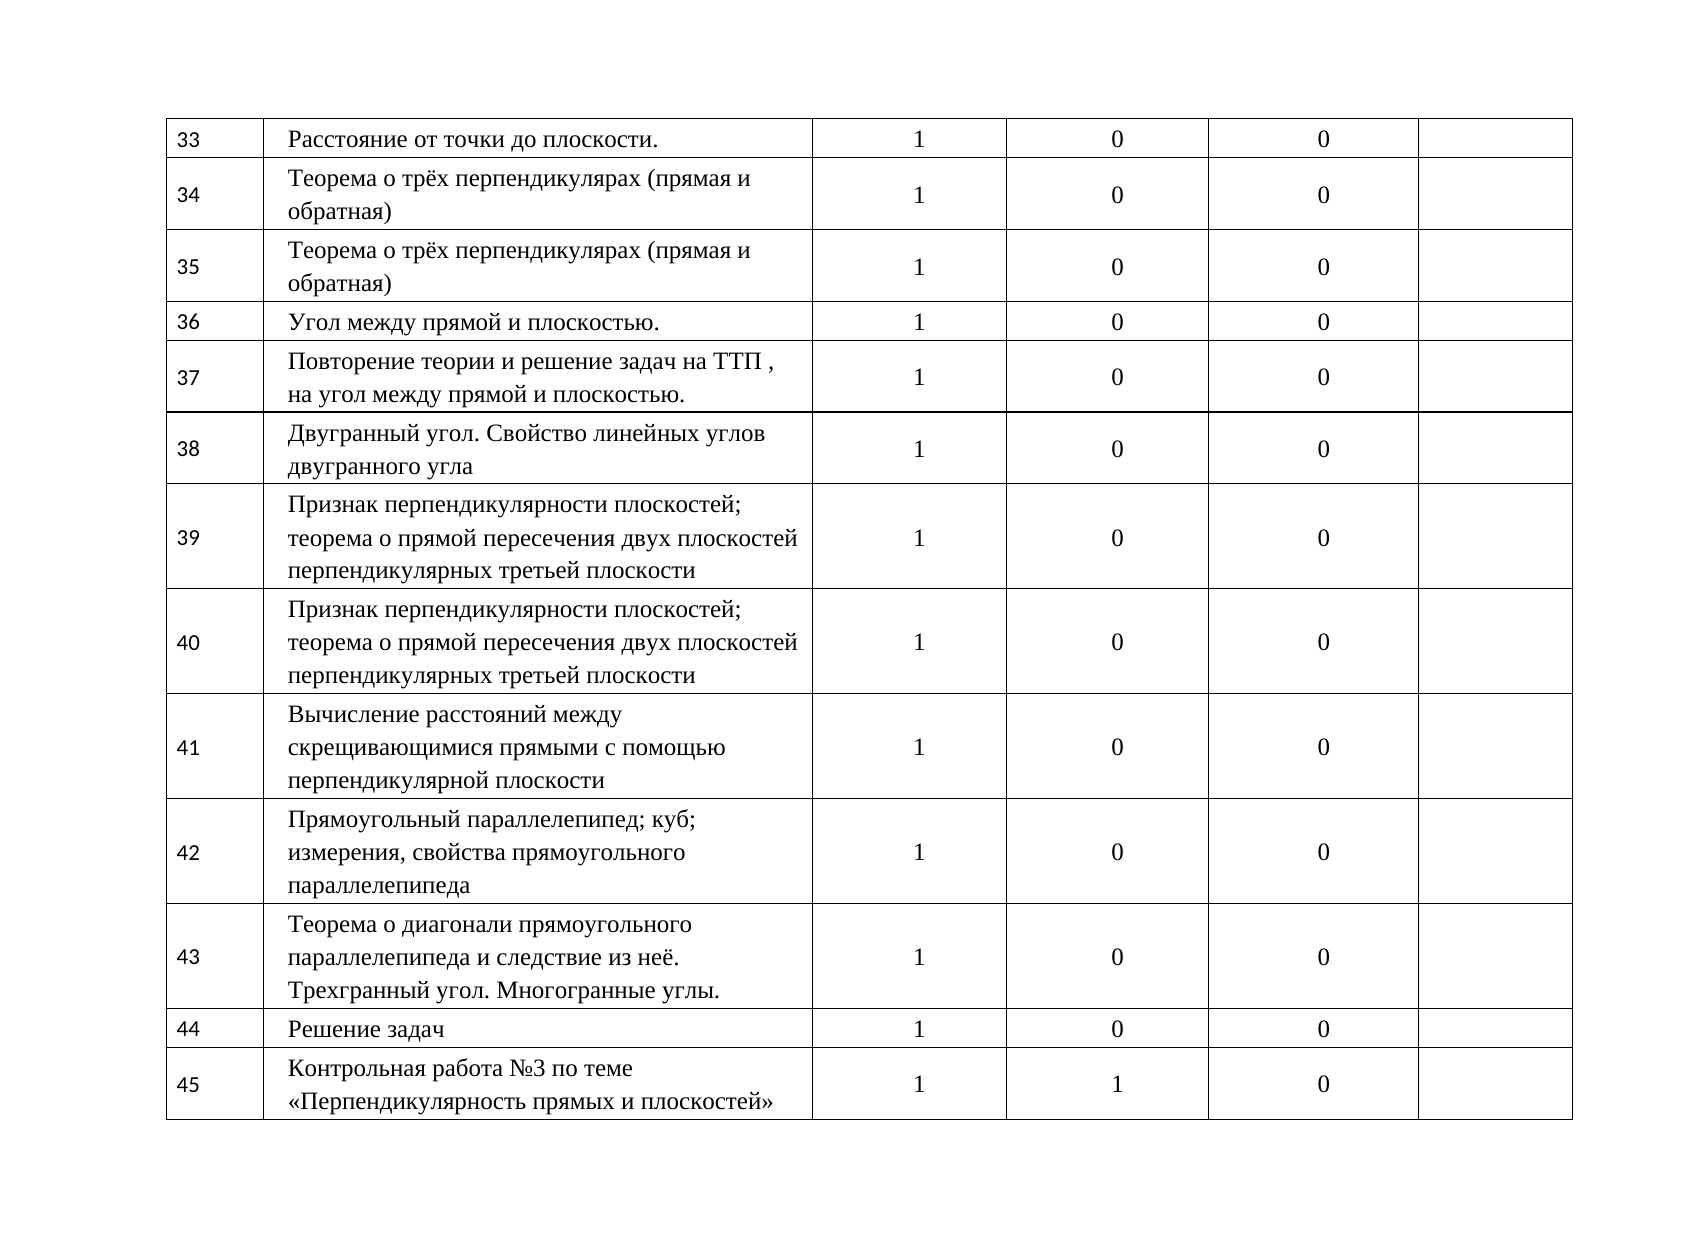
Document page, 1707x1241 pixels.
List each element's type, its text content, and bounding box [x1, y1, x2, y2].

table_cell 0 [1209, 484, 1418, 588]
table_cell Теорема о диагонали прямоугольного параллелепипеда и следствие из неё. Трехгранный угол. Многогранные углы. [264, 904, 812, 1008]
table_cell [1419, 413, 1572, 483]
table_cell Прямоугольный параллелепипед; куб; измерения, свойства прямоугольного параллелепипеда [264, 799, 812, 903]
table_cell 44 [167, 1009, 263, 1047]
table_cell 1 [813, 694, 1006, 798]
table_cell 45 [167, 1048, 263, 1118]
table_cell Признак перпендикулярности плоскостей; теорема о прямой пересечения двух плоскостей перпендикулярных третьей плоскости [264, 589, 812, 693]
table_cell [1419, 904, 1572, 1008]
table_cell Расстояние от точки до плоскости. [264, 119, 812, 157]
table_cell 0 [1209, 302, 1418, 339]
table_cell 35 [167, 230, 263, 301]
table_cell 37 [167, 341, 263, 411]
table_cell 40 [167, 589, 263, 693]
table_cell Повторение теории и решение задач на ТТП , на угол между прямой и плоскостью. [264, 341, 812, 411]
table_cell Теорема о трёх перпендикулярах (прямая и обратная) [264, 158, 812, 229]
table_cell 39 [167, 484, 263, 588]
table_cell 0 [1209, 799, 1418, 903]
table_cell Теорема о трёх перпендикулярах (прямая и обратная) [264, 230, 812, 301]
table_cell 43 [167, 904, 263, 1008]
table_cell [1419, 230, 1572, 301]
table_cell 0 [1007, 158, 1208, 229]
table_cell 38 [167, 413, 263, 483]
table_cell 0 [1007, 589, 1208, 693]
table_cell 0 [1209, 158, 1418, 229]
table_cell 0 [1209, 904, 1418, 1008]
table_cell 1 [813, 904, 1006, 1008]
table_cell 1 [813, 119, 1006, 157]
table_cell 41 [167, 694, 263, 798]
table_cell 1 [1007, 1048, 1208, 1118]
table_cell 1 [813, 1009, 1006, 1047]
table_cell 0 [1007, 799, 1208, 903]
table_cell 1 [813, 413, 1006, 483]
table_cell 0 [1007, 484, 1208, 588]
table_cell 1 [813, 158, 1006, 229]
table_cell 0 [1007, 694, 1208, 798]
table_cell [1419, 694, 1572, 798]
table_cell 0 [1209, 230, 1418, 301]
table_cell [1419, 589, 1572, 693]
table_cell 0 [1209, 589, 1418, 693]
table_cell 1 [813, 589, 1006, 693]
table_cell 1 [813, 799, 1006, 903]
table_cell [1419, 341, 1572, 411]
table_cell 0 [1209, 413, 1418, 483]
table_cell 33 [167, 119, 263, 157]
table_cell 0 [1209, 119, 1418, 157]
table_cell 0 [1007, 413, 1208, 483]
table_cell Двугранный угол. Свойство линейных углов двугранного угла [264, 413, 812, 483]
table_cell 0 [1209, 694, 1418, 798]
table_cell [1419, 302, 1572, 339]
table_cell 0 [1007, 904, 1208, 1008]
table_cell 1 [813, 341, 1006, 411]
table_cell [1419, 799, 1572, 903]
table_cell Угол между прямой и плоскостью. [264, 302, 812, 339]
table_cell 0 [1007, 341, 1208, 411]
table_cell 0 [1007, 302, 1208, 339]
table_cell Признак перпендикулярности плоскостей; теорема о прямой пересечения двух плоскостей перпендикулярных третьей плоскости [264, 484, 812, 588]
table_cell 0 [1007, 1009, 1208, 1047]
table_cell 1 [813, 1048, 1006, 1118]
table_cell 1 [813, 302, 1006, 339]
table_cell [1419, 158, 1572, 229]
table_cell Решение задач [264, 1009, 812, 1047]
table_cell Контрольная работа №3 по теме «Перпендикулярность прямых и плоскостей» [264, 1048, 812, 1118]
table_cell 0 [1209, 341, 1418, 411]
table_cell [1419, 1009, 1572, 1047]
table_cell 0 [1007, 230, 1208, 301]
table_cell [1419, 1048, 1572, 1118]
table_cell 1 [813, 230, 1006, 301]
table_cell [1419, 119, 1572, 157]
table_cell 0 [1007, 119, 1208, 157]
table_cell Вычисление расстояний между скрещивающимися прямыми с помощью перпендикулярной плоскости [264, 694, 812, 798]
table_cell 36 [167, 302, 263, 339]
table_cell 34 [167, 158, 263, 229]
table_cell 1 [813, 484, 1006, 588]
table_cell 42 [167, 799, 263, 903]
table_cell 0 [1209, 1009, 1418, 1047]
table_cell 0 [1209, 1048, 1418, 1118]
table_cell [1419, 484, 1572, 588]
